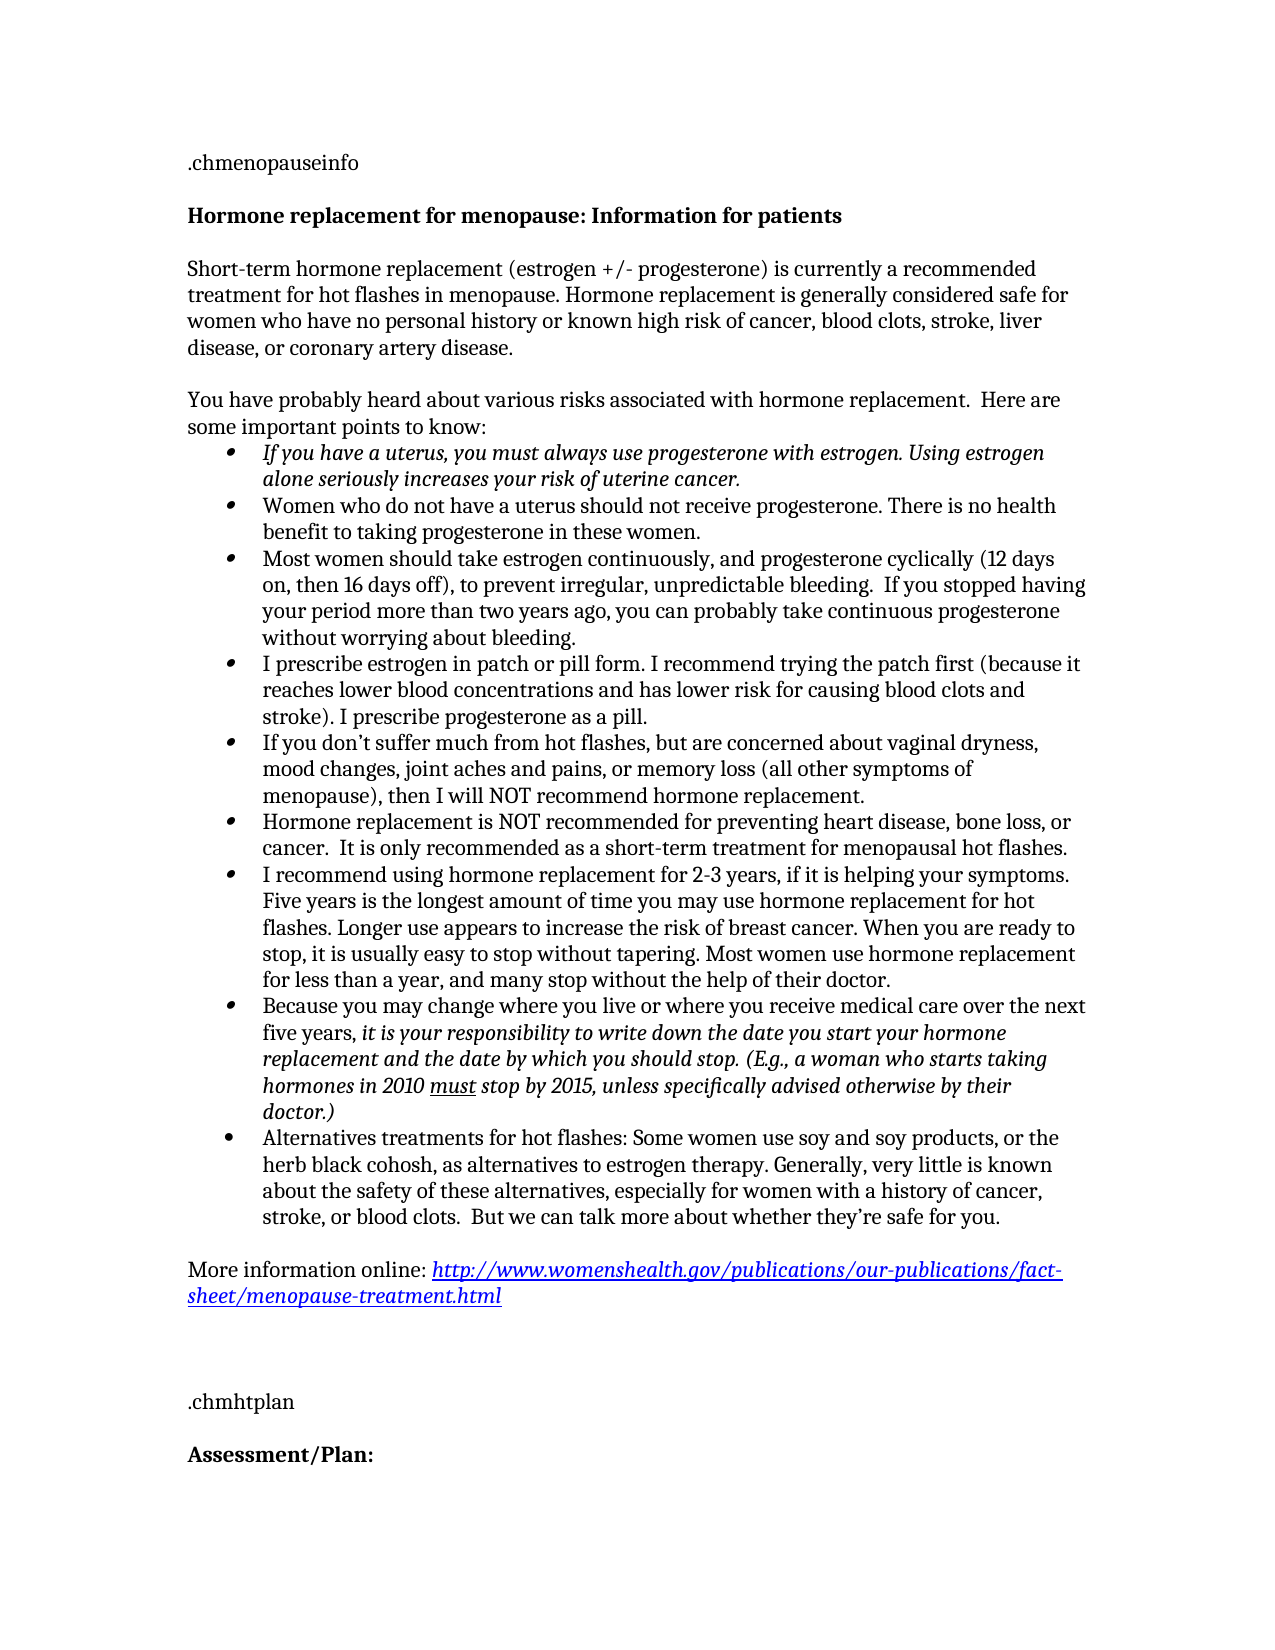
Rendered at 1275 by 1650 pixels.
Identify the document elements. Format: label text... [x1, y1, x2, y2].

text Assessment/Plan: [187, 1441, 1087, 1468]
list If you don’t suffer much from hot flashes, but are concerned about vaginal dryness, mood changes, joint aches and pains, or memory loss (all other symptoms of menopause), then I will NOT recommend hormone replacement. [225, 730, 1087, 809]
list I recommend using hormone replacement for 2-3 years, if it is helping your symptoms. Five years is the longest amount of time you may use hormone replacement for hot flashes. Longer use appears to increase the risk of breast cancer. When you are ready to stop, it is usually easy to stop without tapering. Most women use hormone replacement for less than a year, and many stop without the help of their doctor. [225, 862, 1087, 993]
text Hormone replacement for menopause: Information for patients [187, 203, 1087, 229]
text .chmenopauseinfo [187, 150, 1087, 176]
text More information online: http://www.womenshealth.gov/publications/our-publications/fact-sheet/menopause-treatment.html [187, 1257, 1087, 1309]
list Because you may change where you live or where you receive medical care over the next five years, it is your responsibility to write down the date you start your hormone replacement and the date by which you should stop. (E.g., a woman who starts taking hormones in 2010 must stop by 2015, unless specifically advised otherwise by their doctor.) [225, 993, 1087, 1125]
list If you have a uterus, you must always use progesterone with estrogen. Using estrogen alone seriously increases your risk of uterine cancer. [225, 440, 1087, 493]
list Hormone replacement is NOT recommended for preventing heart disease, bone loss, or cancer. It is only recommended as a short-term treatment for menopausal hot flashes. [225, 809, 1087, 862]
list Women who do not have a uterus should not receive progesterone. There is no health benefit to taking progesterone in these women. [225, 493, 1087, 545]
list I prescribe estrogen in patch or pill form. I recommend trying the patch first (because it reaches lower blood concentrations and has lower risk for causing blood clots and stroke). I prescribe progesterone as a pill. [225, 651, 1087, 730]
list Alternatives treatments for hot flashes: Some women use soy and soy products, or the herb black cohosh, as alternatives to estrogen therapy. Generally, very little is known about the safety of these alternatives, especially for women with a history of cancer, stroke, or blood clots. But we can talk more about whether they’re safe for you. [225, 1125, 1087, 1231]
text Short-term hormone replacement (estrogen +/- progesterone) is currently a recommended treatment for hot flashes in menopause. Hormone replacement is generally considered safe for women who have no personal history or known high risk of cancer, blood clots, stroke, liver disease, or coronary artery disease. [187, 255, 1087, 361]
text You have probably heard about various risks associated with hormone replacement. Here are some important points to know: [187, 387, 1087, 440]
text .chmhtplan [187, 1389, 1087, 1415]
list Most women should take estrogen continuously, and progesterone cyclically (12 days on, then 16 days off), to prevent irregular, unpredictable bleeding. If you stopped having your period more than two years ago, you can probably take continuous progesterone without worrying about bleeding. [225, 545, 1087, 651]
